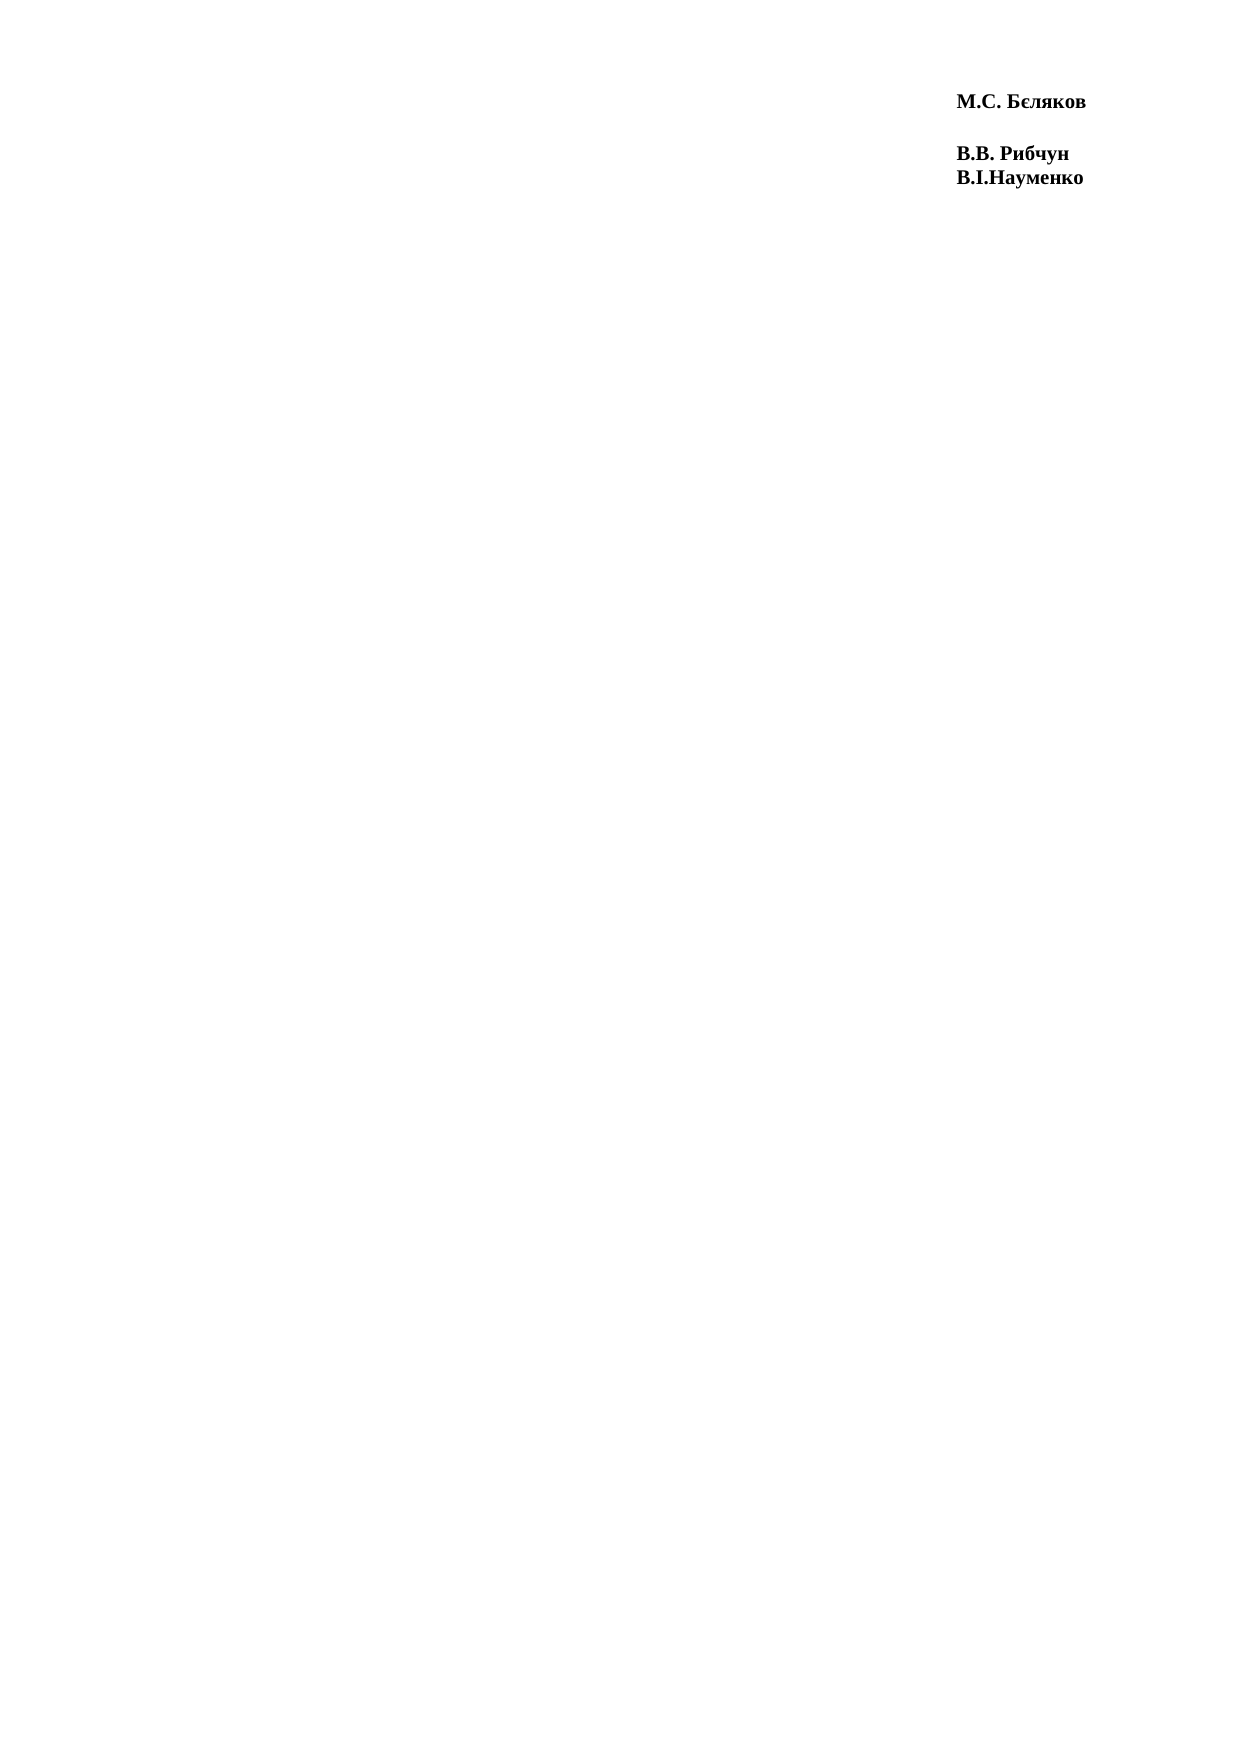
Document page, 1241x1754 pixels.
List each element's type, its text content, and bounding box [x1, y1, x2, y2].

text М.С. Бєляков [177, 89, 1152, 113]
text В.В. Рибчун [177, 141, 1152, 165]
text В.І.Науменко [177, 165, 1152, 189]
